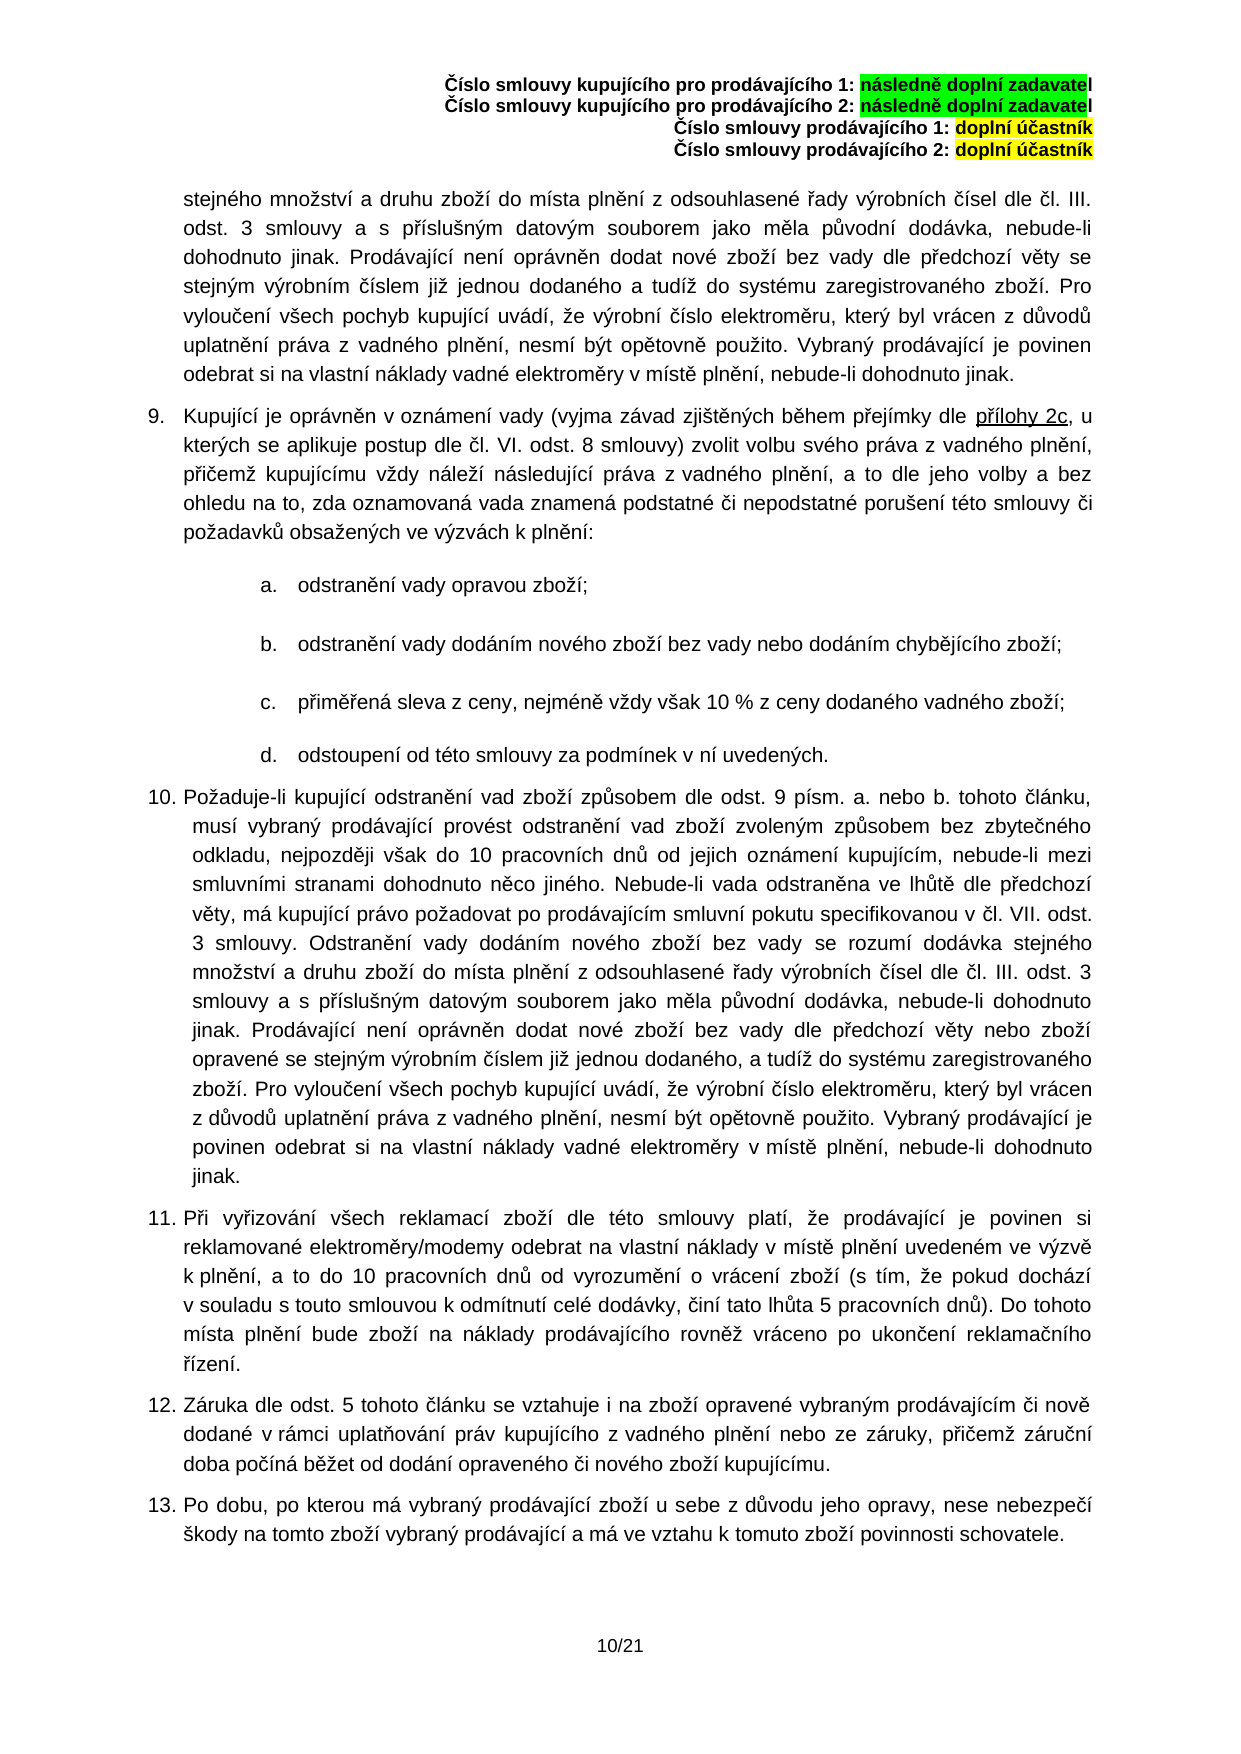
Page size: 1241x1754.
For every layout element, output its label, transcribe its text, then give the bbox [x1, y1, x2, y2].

list Po dobu, po kterou má vybraný prodávající zboží u sebe z důvodu jeho opravy, nese nebezpečí škody na tomto zboží vybraný prodávající a má ve vztahu k tomuto zboží povinnosti schovatele. [148, 1488, 1093, 1546]
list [148, 182, 1093, 386]
list odstoupení od této smlouvy za podmínek v ní uvedených. [260, 738, 1093, 767]
list Požaduje-li kupující odstranění vad zboží způsobem dle odst. 9 písm. a. nebo b. tohoto článku, musí vybraný prodávající provést odstranění vad zboží zvoleným způsobem bez zbytečného odkladu, nejpozději však do 10 pracovních dnů od jejich oznámení kupujícím, nebude-li mezi smluvními stranami dohodnuto něco jiného. Nebude-li vada odstraněna ve lhůtě dle předchozí věty, má kupující právo požadovat po prodávajícím smluvní pokutu specifikovanou v čl. VII. odst. 3 smlouvy. Odstranění vady dodáním nového zboží bez vady se rozumí dodávka stejného množství a druhu zboží do místa plnění z odsouhlasené řady výrobních čísel dle čl. III. odst. 3 smlouvy a s příslušným datovým souborem jako měla původní dodávka, nebude-li dohodnuto jinak. Prodávající není oprávněn dodat nové zboží bez vady dle předchozí věty nebo zboží opravené se stejným výrobním číslem již jednou dodaného, a tudíž do systému zaregistrovaného zboží. Pro vyloučení všech pochyb kupující uvádí, že výrobní číslo elektroměru, který byl vrácen z důvodů uplatnění práva z vadného plnění, nesmí být opětovně použito. Vybraný prodávající je povinen odebrat si na vlastní náklady vadné elektroměry v místě plnění, nebude-li dohodnuto jinak. [148, 779, 1093, 1188]
list Při vyřizování všech reklamací zboží dle této smlouvy platí, že prodávající je povinen si reklamované elektroměry/modemy odebrat na vlastní náklady v místě plnění uvedeném ve výzvě k plnění, a to do 10 pracovních dnů od vyrozumění o vrácení zboží (s tím, že pokud dochází v souladu s touto smlouvou k odmítnutí celé dodávky, činí tato lhůta 5 pracovních dnů). Do tohoto místa plnění bude zboží na náklady prodávajícího rovněž vráceno po ukončení reklamačního řízení. [148, 1200, 1093, 1375]
list Kupující je oprávněn v oznámení vady (vyjma závad zjištěných během přejímky dle přílohy 2c, u kterých se aplikuje postup dle čl. VI. odst. 8 smlouvy) zvolit volbu svého práva z vadného plnění, přičemž kupujícímu vždy náleží následující práva z vadného plnění, a to dle jeho volby a bez ohledu na to, zda oznamovaná vada znamená podstatné či nepodstatné porušení této smlouvy či požadavků obsažených ve výzvách k plnění: [148, 398, 1093, 544]
list přiměřená sleva z ceny, nejméně vždy však 10 % z ceny dodaného vadného zboží; [260, 685, 1093, 714]
list odstranění vady dodáním nového zboží bez vady nebo dodáním chybějícího zboží; [260, 626, 1093, 656]
list odstranění vady opravou zboží; [260, 568, 1093, 597]
list Záruka dle odst. 5 tohoto článku se vztahuje i na zboží opravené vybraným prodávajícím či nově dodané v rámci uplatňování práv kupujícího z vadného plnění nebo ze záruky, přičemž záruční doba počíná běžet od dodání opraveného či nového zboží kupujícímu. [148, 1388, 1093, 1475]
